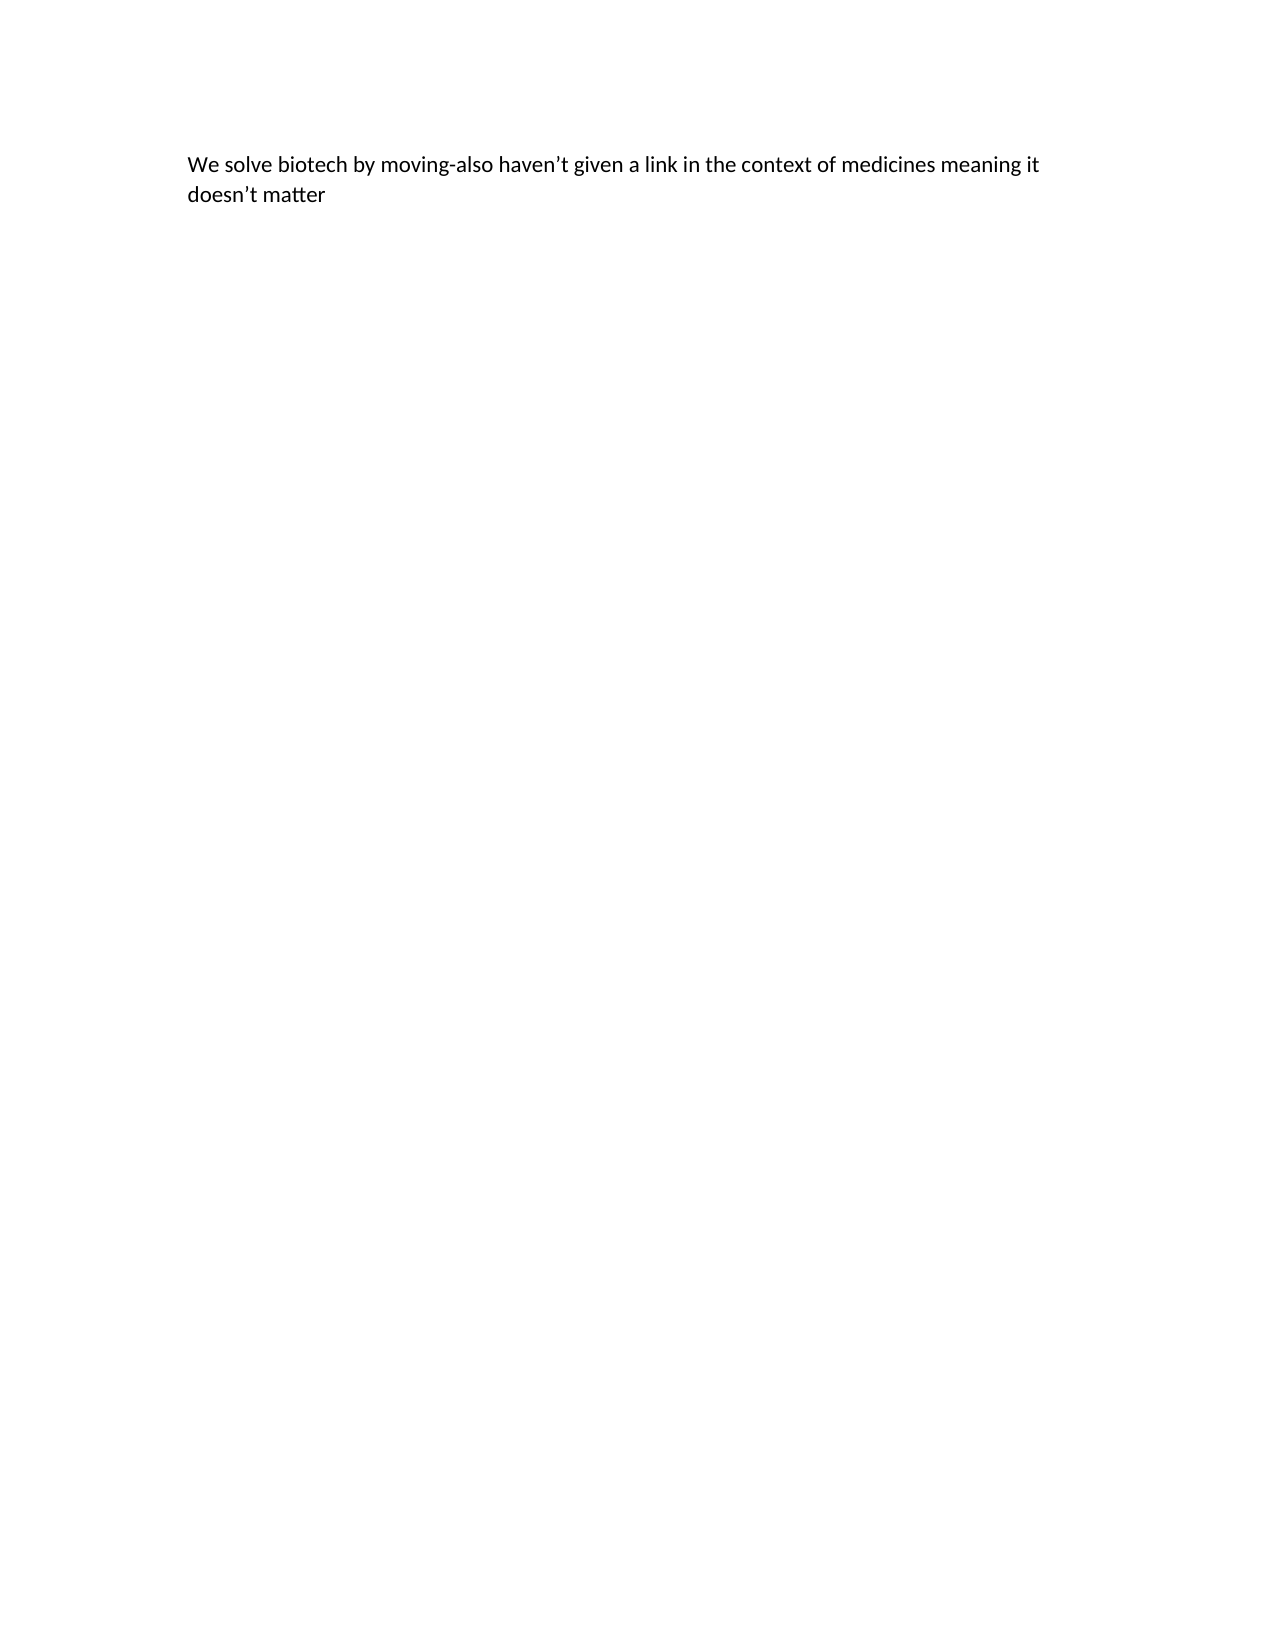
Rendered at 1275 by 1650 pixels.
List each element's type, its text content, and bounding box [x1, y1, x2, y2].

text We solve biotech by moving-also haven’t given a link in the context of medicines meaning it doesn’t matter [187, 150, 1087, 208]
